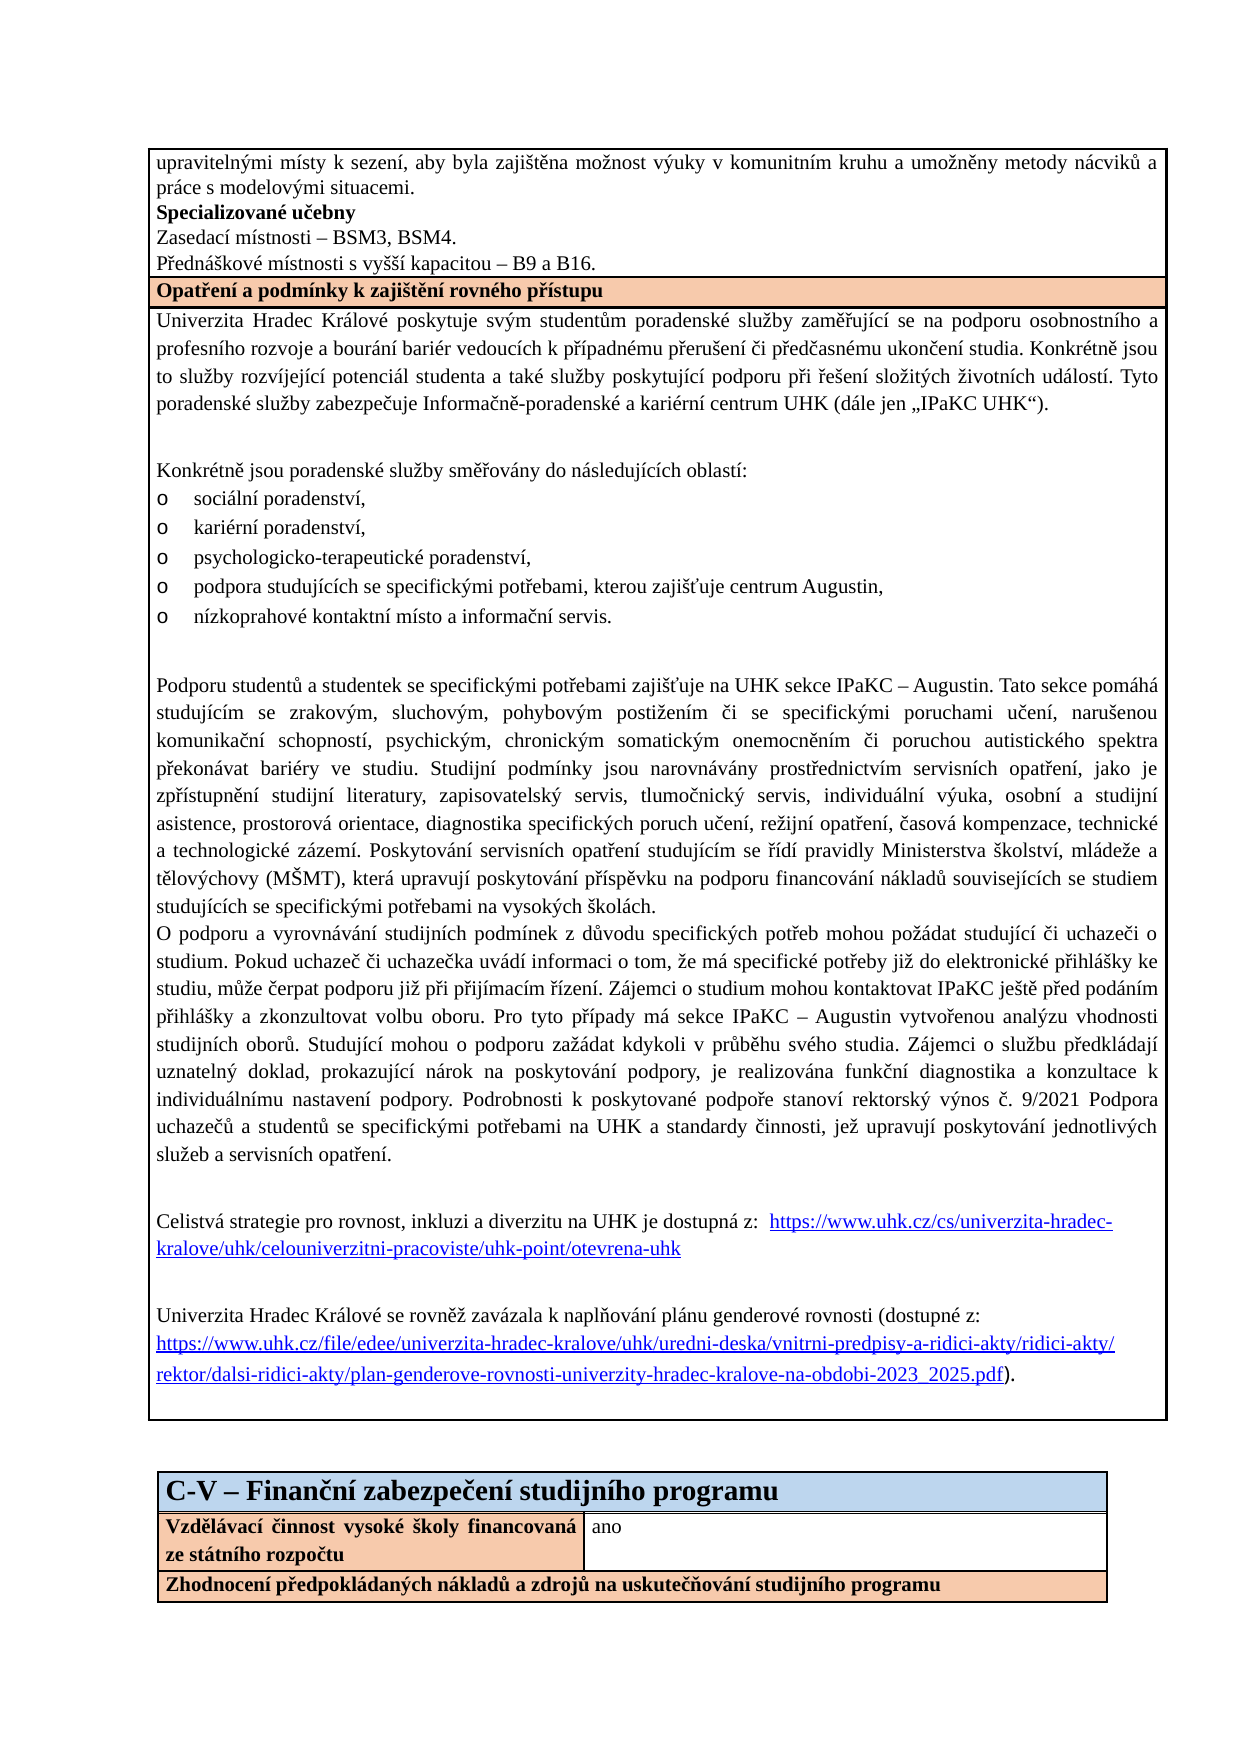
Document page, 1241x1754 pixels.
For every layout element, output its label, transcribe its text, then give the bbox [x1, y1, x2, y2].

table_cell Opatření a podmínky k zajištění rovného přístupu [150, 278, 1165, 306]
table_cell ano [585, 1514, 1106, 1570]
table_header C-V – Finanční zabezpečení studijního programu [159, 1473, 1106, 1511]
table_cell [150, 150, 1165, 276]
table_cell Univerzita Hradec Králové poskytuje svým studentům poradenské služby zaměřující se na podporu osobnostního a profesního rozvoje a bourání bariér vedoucích k případnému přerušení či předčasnému ukončení studia. Konkrétně jsou to služby rozvíjející potenciál studenta a také služby poskytující podporu při řešení složitých životních událostí. Tyto poradenské služby zabezpečuje Informačně-poradenské a kariérní centrum UHK (dále jen „IPaKC UHK“). Konkrétně jsou poradenské služby směřovány do následujících oblastí: sociální poradenství, kariérní poradenství, psychologicko-terapeutické poradenství, podpora studujících se specifickými potřebami, kterou zajišťuje centrum Augustin, nízkoprahové kontaktní místo a informační servis. Podporu studentů a studentek se specifickými potřebami zajišťuje na UHK sekce IPaKC – Augustin. Tato sekce pomáhá studujícím se zrakovým, sluchovým, pohybovým postižením či se specifickými poruchami učení, narušenou komunikační schopností, psychickým, chronickým somatickým onemocněním či poruchou autistického spektra překonávat bariéry ve studiu. Studijní podmínky jsou narovnávány prostřednictvím servisních opatření, jako je zpřístupnění studijní literatury, zapisovatelský servis, tlumočnický servis, individuální výuka, osobní a studijní asistence, prostorová orientace, diagnostika specifických poruch učení, režijní opatření, časová kompenzace, technické a technologické zázemí. Poskytování servisních opatření studujícím se řídí pravidly Ministerstva školství, mládeže a tělovýchovy (MŠMT), která upravují poskytování příspěvku na podporu financování nákladů souvisejících se studiem studujících se specifickými potřebami na vysokých školách. O podporu a vyrovnávání studijních podmínek z důvodu specifických potřeb mohou požádat studující či uchazeči o studium. Pokud uchazeč či uchazečka uvádí informaci o tom, že má specifické potřeby již do elektronické přihlášky ke studiu, může čerpat podporu již při přijímacím řízení. Zájemci o studium mohou kontaktovat IPaKC ještě před podáním přihlášky a zkonzultovat volbu oboru. Pro tyto případy má sekce IPaKC – Augustin vytvořenou analýzu vhodnosti studijních oborů. Studující mohou o podporu zažádat kdykoli v průběhu svého studia. Zájemci o službu předkládají uznatelný doklad, prokazující nárok na poskytování podpory, je realizována funkční diagnostika a konzultace k individuálnímu nastavení podpory. Podrobnosti k poskytované podpoře stanoví rektorský výnos č. 9/2021 Podpora uchazečů a studentů se specifickými potřebami na UHK a standardy činnosti, jež upravují poskytování jednotlivých služeb a servisních opatření. Celistvá strategie pro rovnost, inkluzi a diverzitu na UHK je dostupná z: https://www.uhk.cz/cs/univerzita-hradec-kralove/uhk/celouniverzitni-pracoviste/uhk-point/otevrena-uhk Univerzita Hradec Králové se rovněž zavázala k naplňování plánu genderové rovnosti (dostupné z: https://www.uhk.cz/file/edee/univerzita-hradec-kralove/uhk/uredni-deska/vnitrni-predpisy-a-ridici-akty/ridici-akty/rektor/dalsi-ridici-akty/plan-genderove-rovnosti-univerzity-hradec-kralove-na-obdobi-2023_2025.pdf). [150, 309, 1165, 1419]
table_cell Vzdělávací činnost vysoké školy financovaná ze státního rozpočtu [159, 1514, 583, 1570]
table_cell Zhodnocení předpokládaných nákladů a zdrojů na uskutečňování studijního programu [159, 1572, 1106, 1601]
